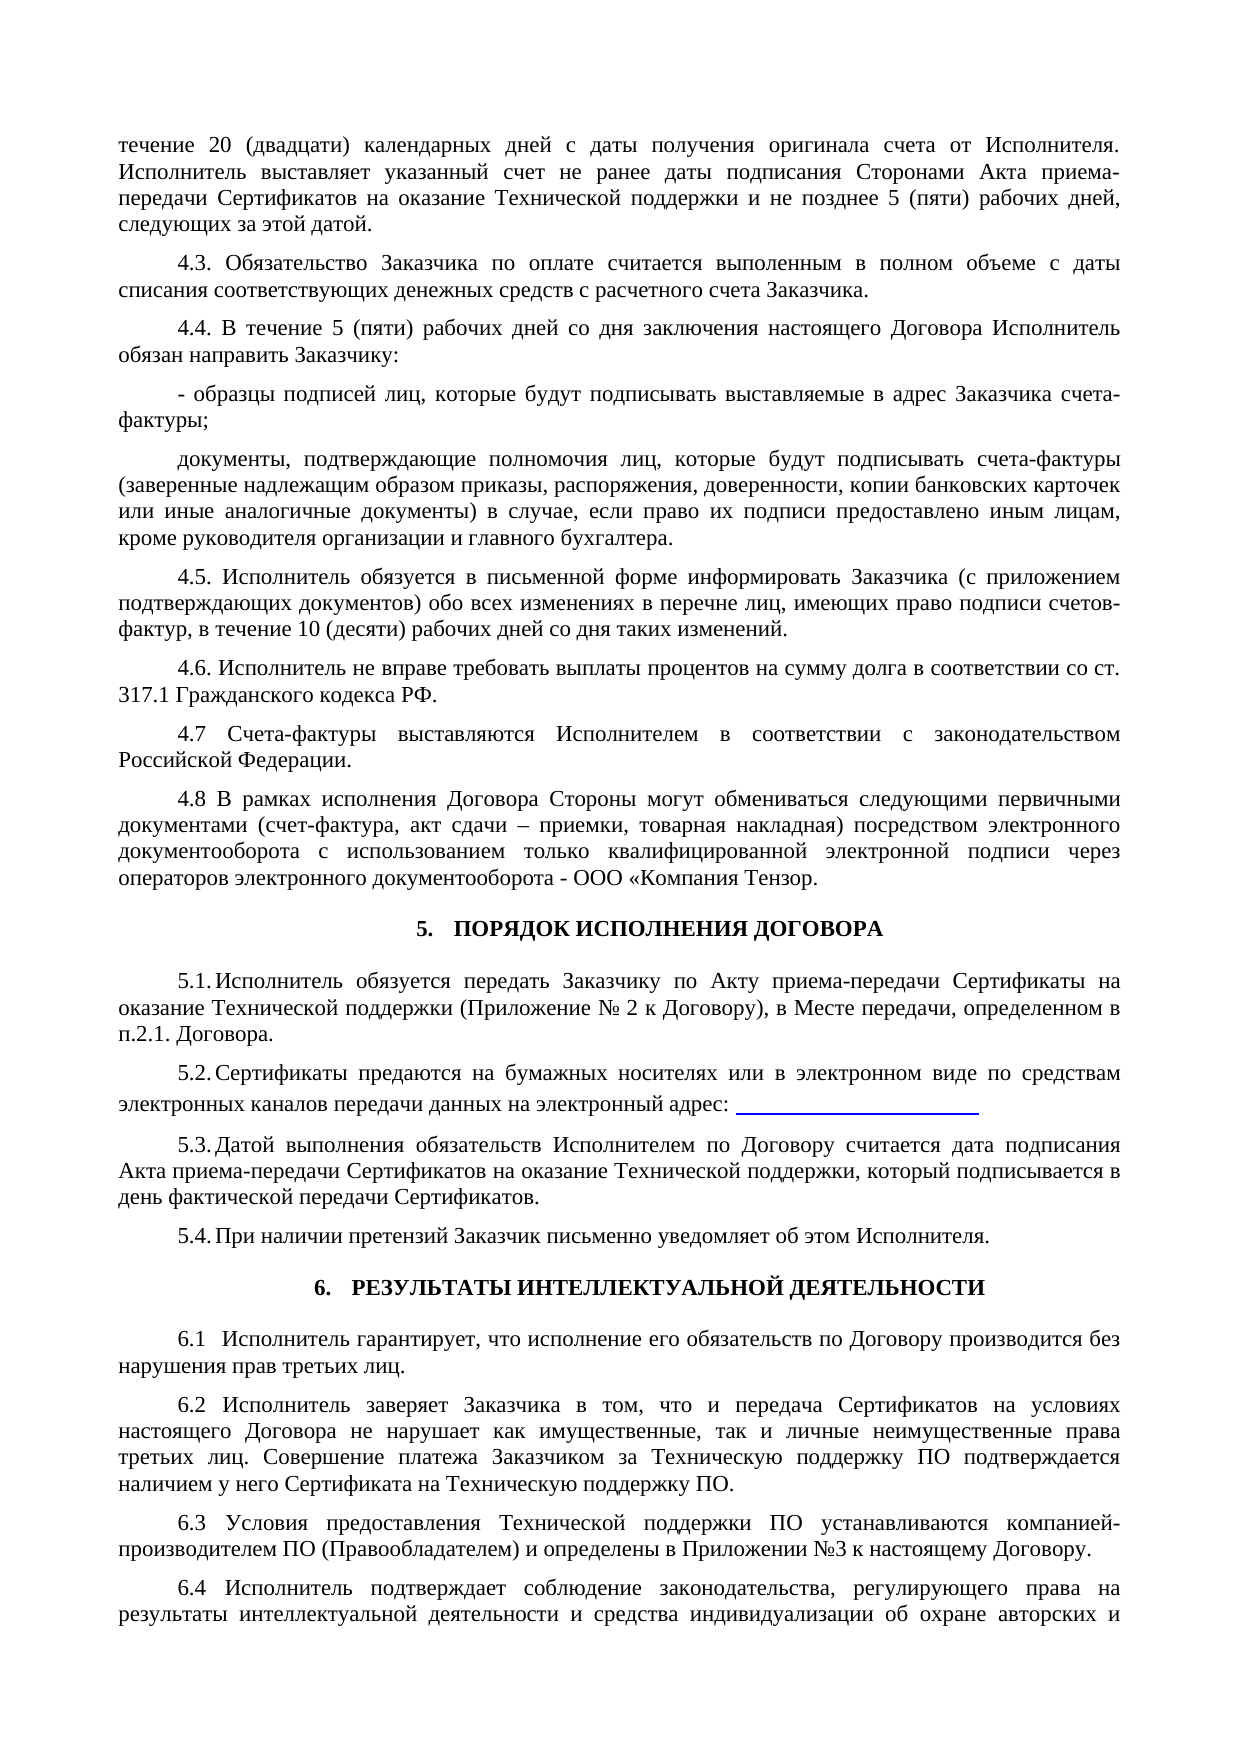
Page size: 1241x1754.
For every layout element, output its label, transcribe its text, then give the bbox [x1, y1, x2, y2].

list Исполнитель заверяет Заказчика в том, что и передача Сертификатов на условиях настоящего Договора не нарушает как имущественные, так и личные неимущественные права третьих лиц. Совершение платежа Заказчиком за Техническую поддержку ПО подтверждается наличием у него Сертификата на Техническую поддержку ПО. [118, 1391, 1122, 1496]
text 4.7 Счета-фактуры выставляются Исполнителем в соответствии с законодательством Российской Федерации. [118, 719, 1122, 772]
list Исполнитель обязуется передать Заказчику по Акту приема-передачи Сертификаты на оказание Технической поддержки (Приложение № 2 к Договору), в Месте передачи, определенном в п.2.1. Договора. [118, 967, 1122, 1046]
text 4.3. Обязательство Заказчика по оплате считается выполенным в полном объеме с даты списания соответствующих денежных средств с расчетного счета Заказчика. [118, 249, 1122, 302]
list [118, 1574, 1122, 1627]
text 4.8 В рамках исполнения Договора Стороны могут обмениваться следующими первичными документами (счет-фактура, акт сдачи – приемки, товарная накладная) посредством электронного документооборота с использованием только квалифицированной электронной подписи через операторов электронного документооборота - ООО «Компания Тензор. [118, 785, 1122, 890]
list ПОРЯДОК ИСПОЛНЕНИЯ ДОГОВОРА [118, 915, 1122, 942]
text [118, 131, 1122, 237]
list Условия предоставления Технической поддержки ПО устанавливаются компанией-производителем ПО (Правообладателем) и определены в Приложении №3 к настоящему Договору. [118, 1509, 1122, 1561]
text 4.6. Исполнитель не вправе требовать выплаты процентов на сумму долга в соответствии со ст. 317.1 Гражданского кодекса РФ. [118, 654, 1122, 707]
list Сертификаты предаются на бумажных носителях или в электронном виде по средствам электронных каналов передачи данных на электронный адрес: __________________ [118, 1059, 1122, 1118]
list При наличии претензий Заказчик письменно уведомляет об этом Исполнителя. [118, 1222, 1122, 1248]
text 4.5. Исполнитель обязуется в письменной форме информировать Заказчика (с приложением подтверждающих документов) обо всех изменениях в перечне лиц, имеющих право подписи счетов-фактур, в течение 10 (десяти) рабочих дней со дня таких изменений. [118, 563, 1122, 642]
list Исполнитель гарантирует, что исполнение его обязательств по Договору производится без нарушения прав третьих лиц. [118, 1326, 1122, 1378]
list РЕЗУЛЬТАТЫ ИНТЕЛЛЕКТУАЛЬНОЙ ДЕЯТЕЛЬНОСТИ [118, 1273, 1122, 1300]
text документы, подтверждающие полномочия лиц, которые будут подписывать счета-фактуры (заверенные надлежащим образом приказы, распоряжения, доверенности, копии банковских карточек или иные аналогичные документы) в случае, если право их подписи предоставлено иным лицам, кроме руководителя организации и главного бухгалтера. [118, 445, 1122, 550]
text 4.4. В течение 5 (пяти) рабочих дней со дня заключения настоящего Договора Исполнитель обязан направить Заказчику: [118, 314, 1122, 367]
text - образцы подписей лиц, которые будут подписывать выставляемые в адрес Заказчика счета-фактуры; [118, 380, 1122, 432]
list Датой выполнения обязательств Исполнителем по Договору считается дата подписания Акта приема-передачи Сертификатов на оказание Технической поддержки, который подписывается в день фактической передачи Сертификатов. [118, 1131, 1122, 1210]
